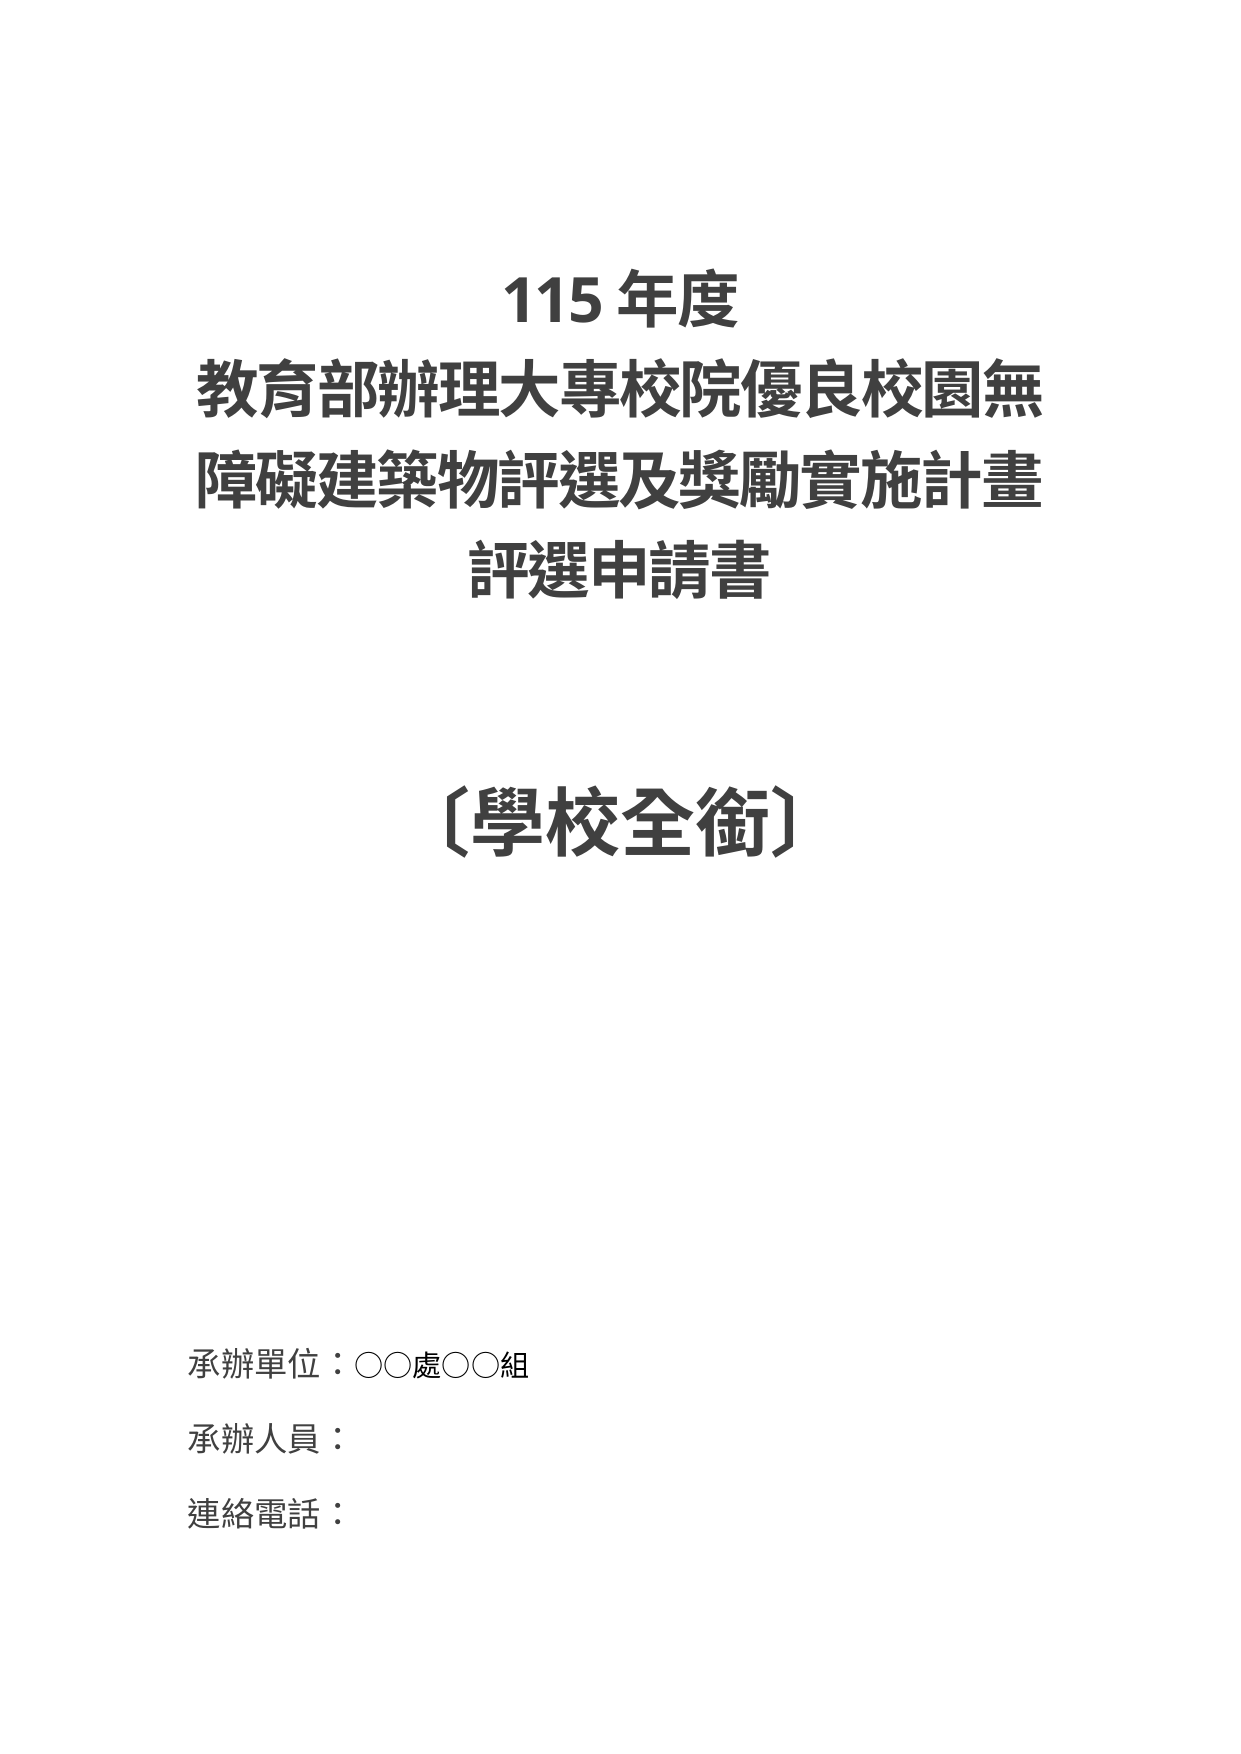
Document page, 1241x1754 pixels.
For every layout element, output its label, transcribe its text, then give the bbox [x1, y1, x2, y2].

text 承辦人員： [187, 1399, 1053, 1474]
text 115年度 教育部辦理大專校院優良校園無障礙建築物評選及獎勵實施計畫 [187, 249, 1053, 521]
text 連絡電話： [187, 1474, 1053, 1549]
text 承辦單位：○○處○○組 [187, 1324, 1053, 1399]
text 〔學校全銜〕 [187, 762, 1053, 874]
text 評選申請書 [187, 521, 1053, 612]
